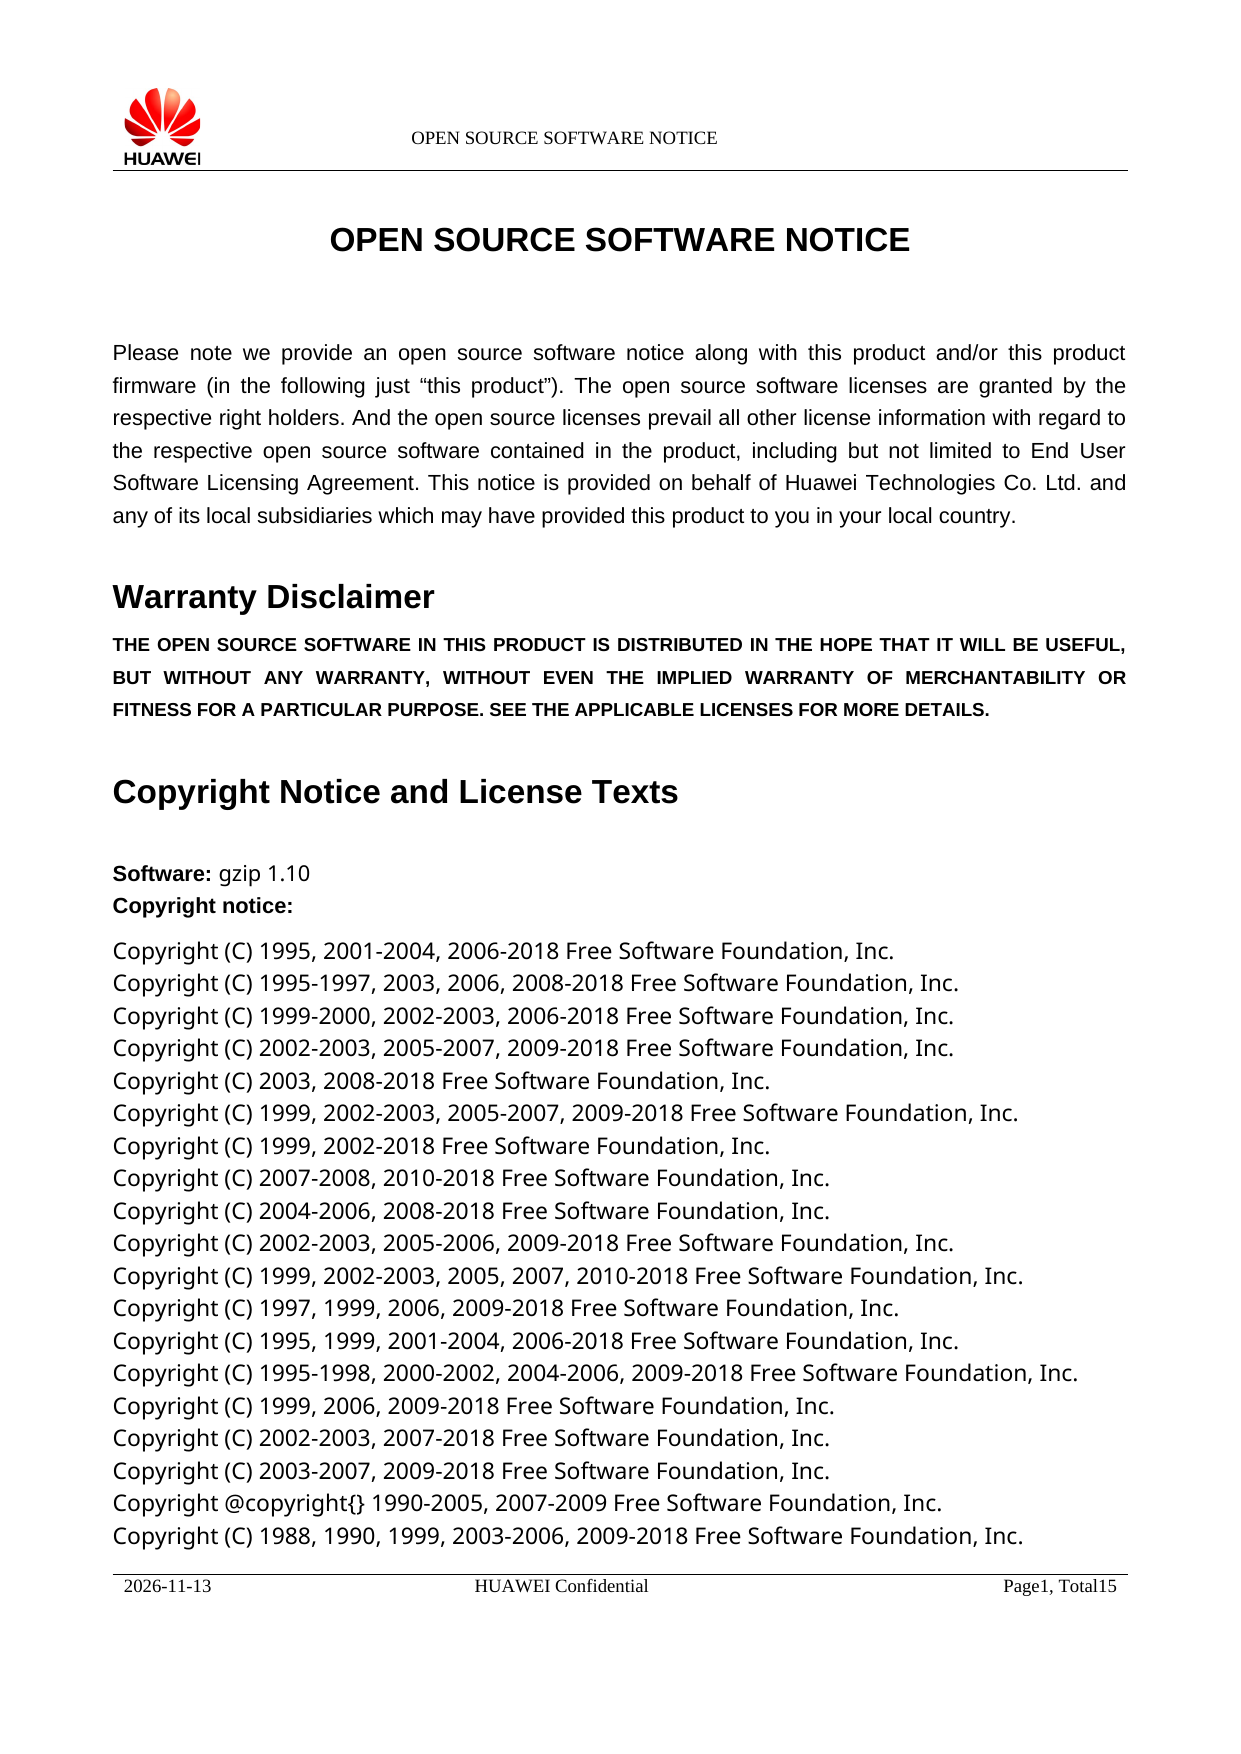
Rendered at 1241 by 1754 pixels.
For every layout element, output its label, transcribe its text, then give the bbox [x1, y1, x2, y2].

text Please note we provide an open source software notice along with this product and/or this product firmware (in the following just “this product”). The open source software licenses are granted by the respective right holders. And the open source licenses prevail all other license information with regard to the respective open source software contained in the product, including but not limited to End User Software Licensing Agreement. This notice is provided on behalf of Huawei Technologies Co. Ltd. and any of its local subsidiaries which may have provided this product to you in your local country. [112, 336, 1128, 531]
text Warranty Disclaimer [112, 564, 1128, 629]
picture [124, 88, 201, 165]
title Software: gzip 1.10 [112, 856, 1128, 889]
text Copyright Notice and License Texts [112, 759, 1128, 824]
text Copyright notice: [112, 889, 1128, 921]
text The open source software in this product is distributed in the hope that it will be useful, but WITHOUT ANY WARRANTY, without even the implied warranty of MERCHANTABILITY or FITNESS FOR A PARTICULAR PURPOSE. See the applicable licenses for more details. [112, 629, 1128, 726]
text OPEN SOURCE SOFTWARE NOTICE [112, 206, 1128, 271]
